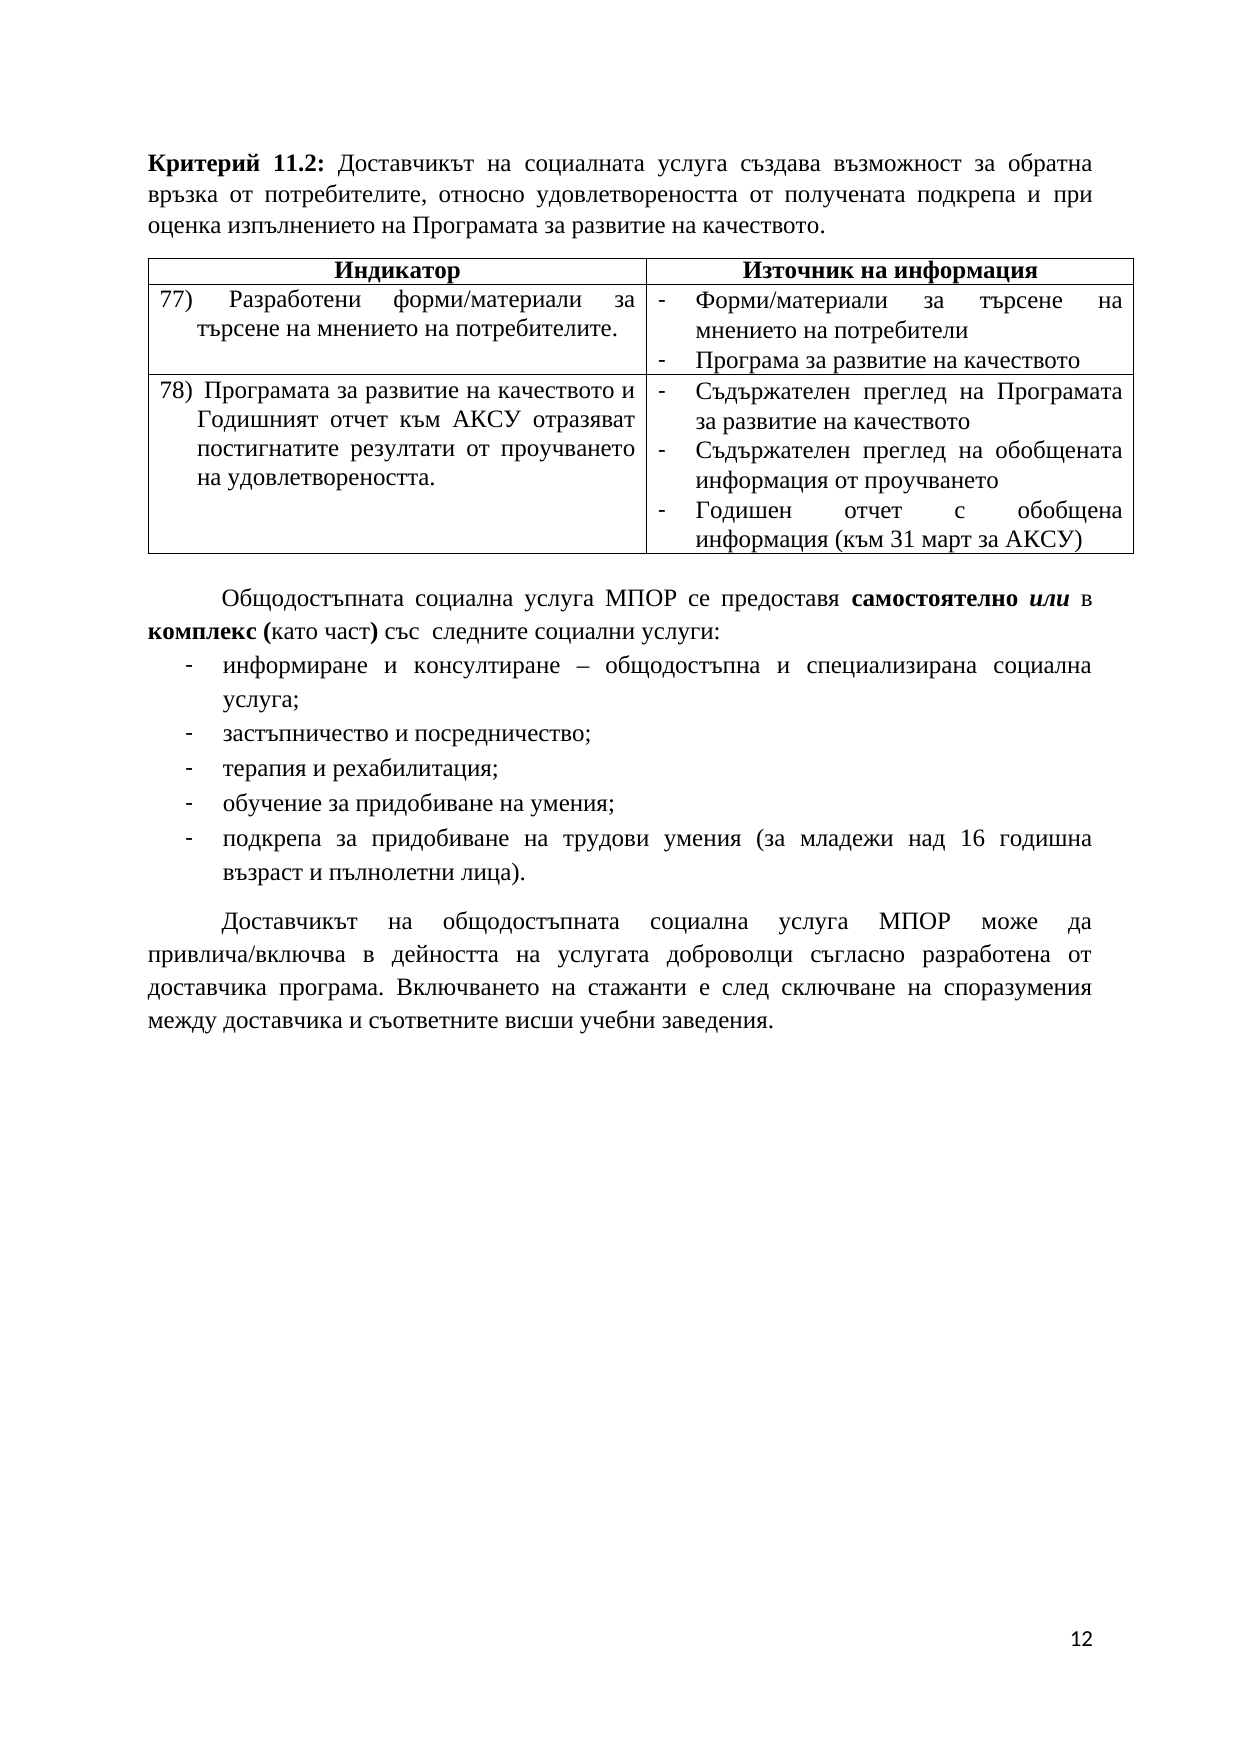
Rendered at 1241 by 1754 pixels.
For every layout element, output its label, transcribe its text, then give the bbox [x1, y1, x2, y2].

list застъпничество и посредничество; [185, 717, 1093, 747]
text Доставчикът на общодостъпната социална услуга МПОР може да привлича/включва в дейността на услугата доброволци съгласно разработена от доставчика програма. Включването на стажанти е след сключване на споразумения между доставчика и съответните висши учебни заведения. [148, 906, 1093, 1034]
text Критерий 11.2: Доставчикът на социалната услуга създава възможност за обратна връзка от потребителите, относно удовлетвореността от получената подкрепа и при оценка изпълнението на Програмата за развитие на качеството. [148, 148, 1093, 238]
list информиране и консултиране – общодостъпна и специализирана социална услуга; [185, 649, 1093, 712]
list обучение за придобиване на умения; [185, 787, 1093, 817]
table_cell Програмата за развитие на качеството и Годишният отчет към АКСУ отразяват постигнатите резултати от проучването на удовлетвореността. [149, 375, 646, 553]
table_header Индикатор [149, 259, 646, 283]
table_header Източник на информация [647, 259, 1133, 283]
table_cell Съдържателен преглед на Програмата за развитие на качеството Съдържателен преглед на обобщената информация от проучването Годишен отчет с обобщена информация (към 31 март за АКСУ) [647, 375, 1133, 553]
list терапия и рехабилитация; [185, 752, 1093, 782]
text Общодостъпната социална услуга МПОР се предоставя самостоятелно или в комплекс (като част) със следните социални услуги: [148, 583, 1093, 645]
list подкрепа за придобиване на трудови умения (за младежи над 16 годишна възраст и пълнолетни лица). [185, 822, 1093, 885]
table_cell Форми/материали за търсене на мнението на потребители Програма за развитие на качеството [647, 285, 1133, 374]
table_cell Разработени форми/материали за търсене на мнението на потребителите. [149, 285, 646, 374]
